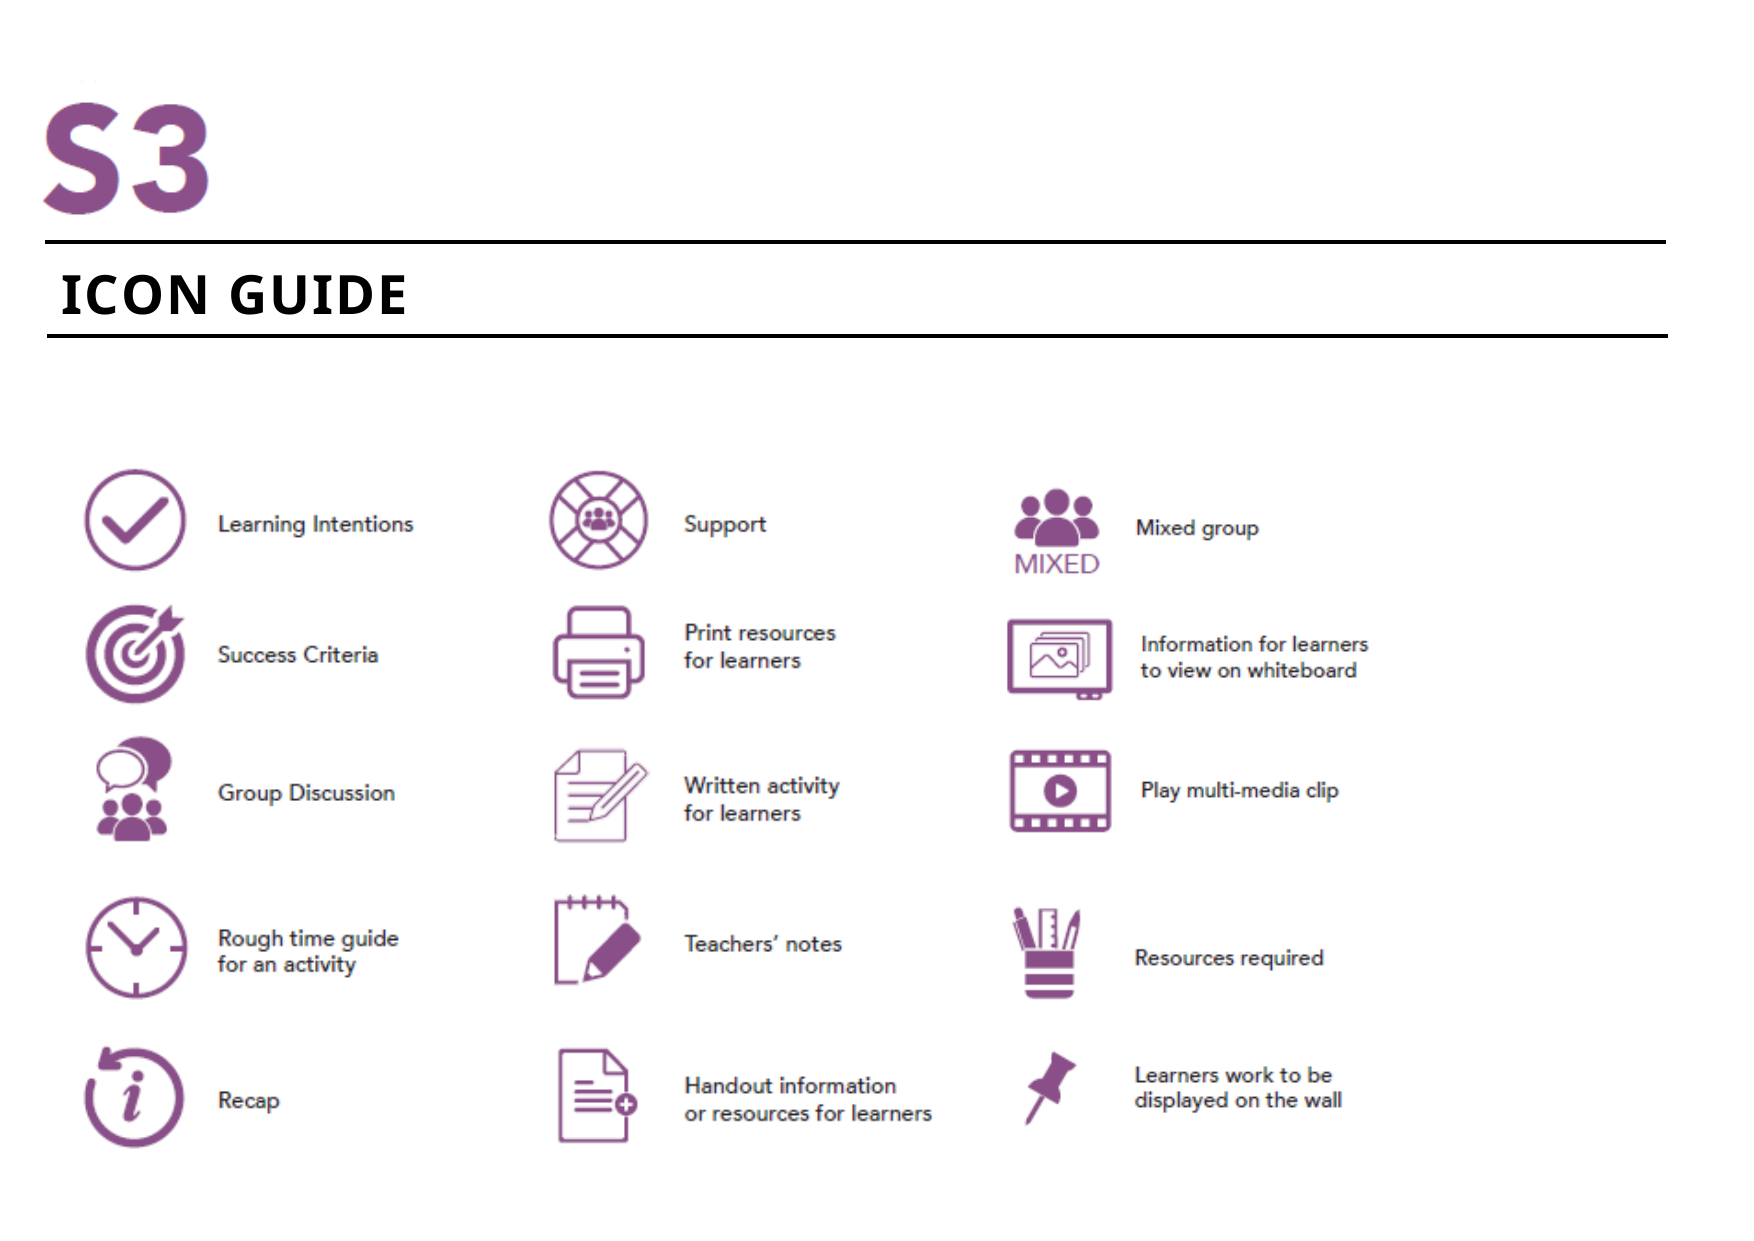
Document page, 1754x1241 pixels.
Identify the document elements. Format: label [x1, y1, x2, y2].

picture [999, 478, 1378, 861]
picture [75, 453, 950, 1156]
picture [1002, 891, 1381, 1142]
picture [27, 82, 221, 225]
